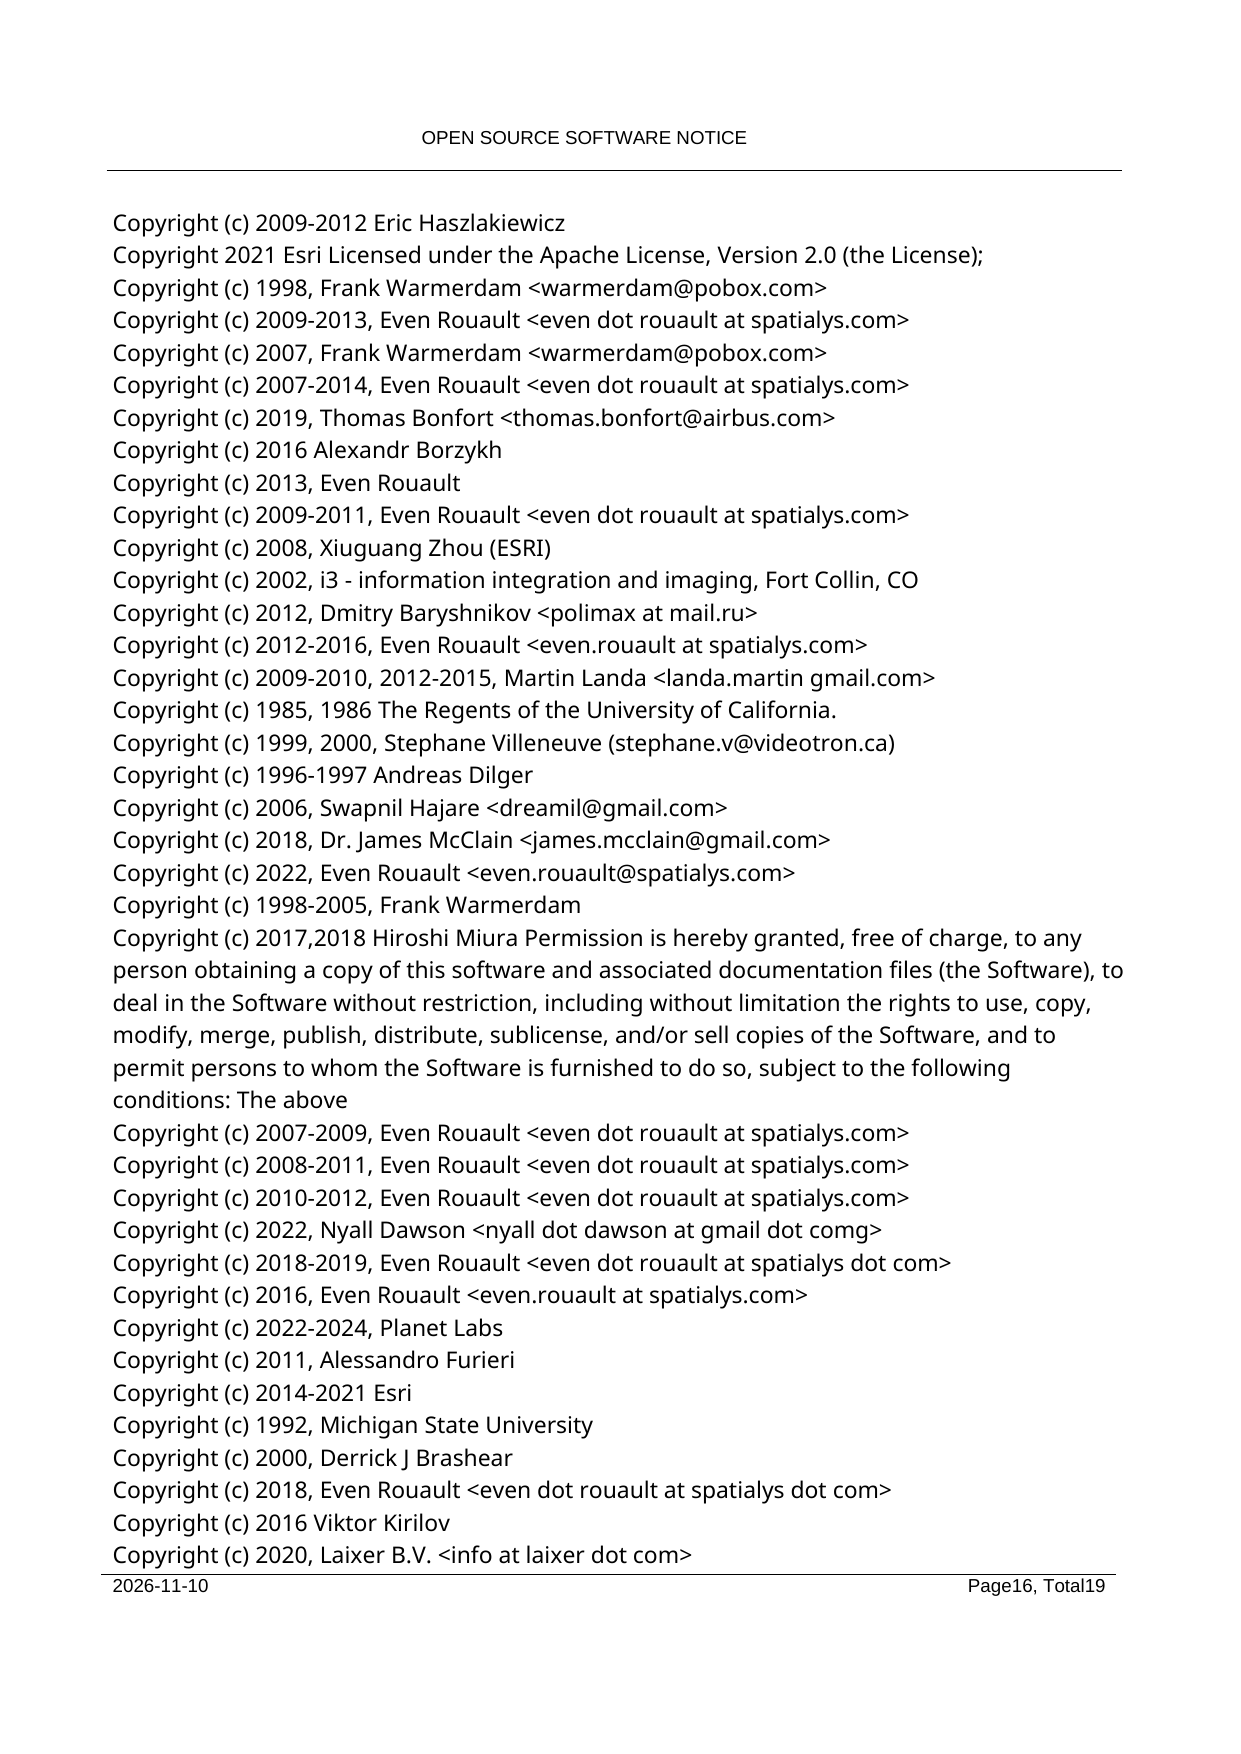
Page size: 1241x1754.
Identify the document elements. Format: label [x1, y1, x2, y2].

text [112, 206, 1128, 1571]
